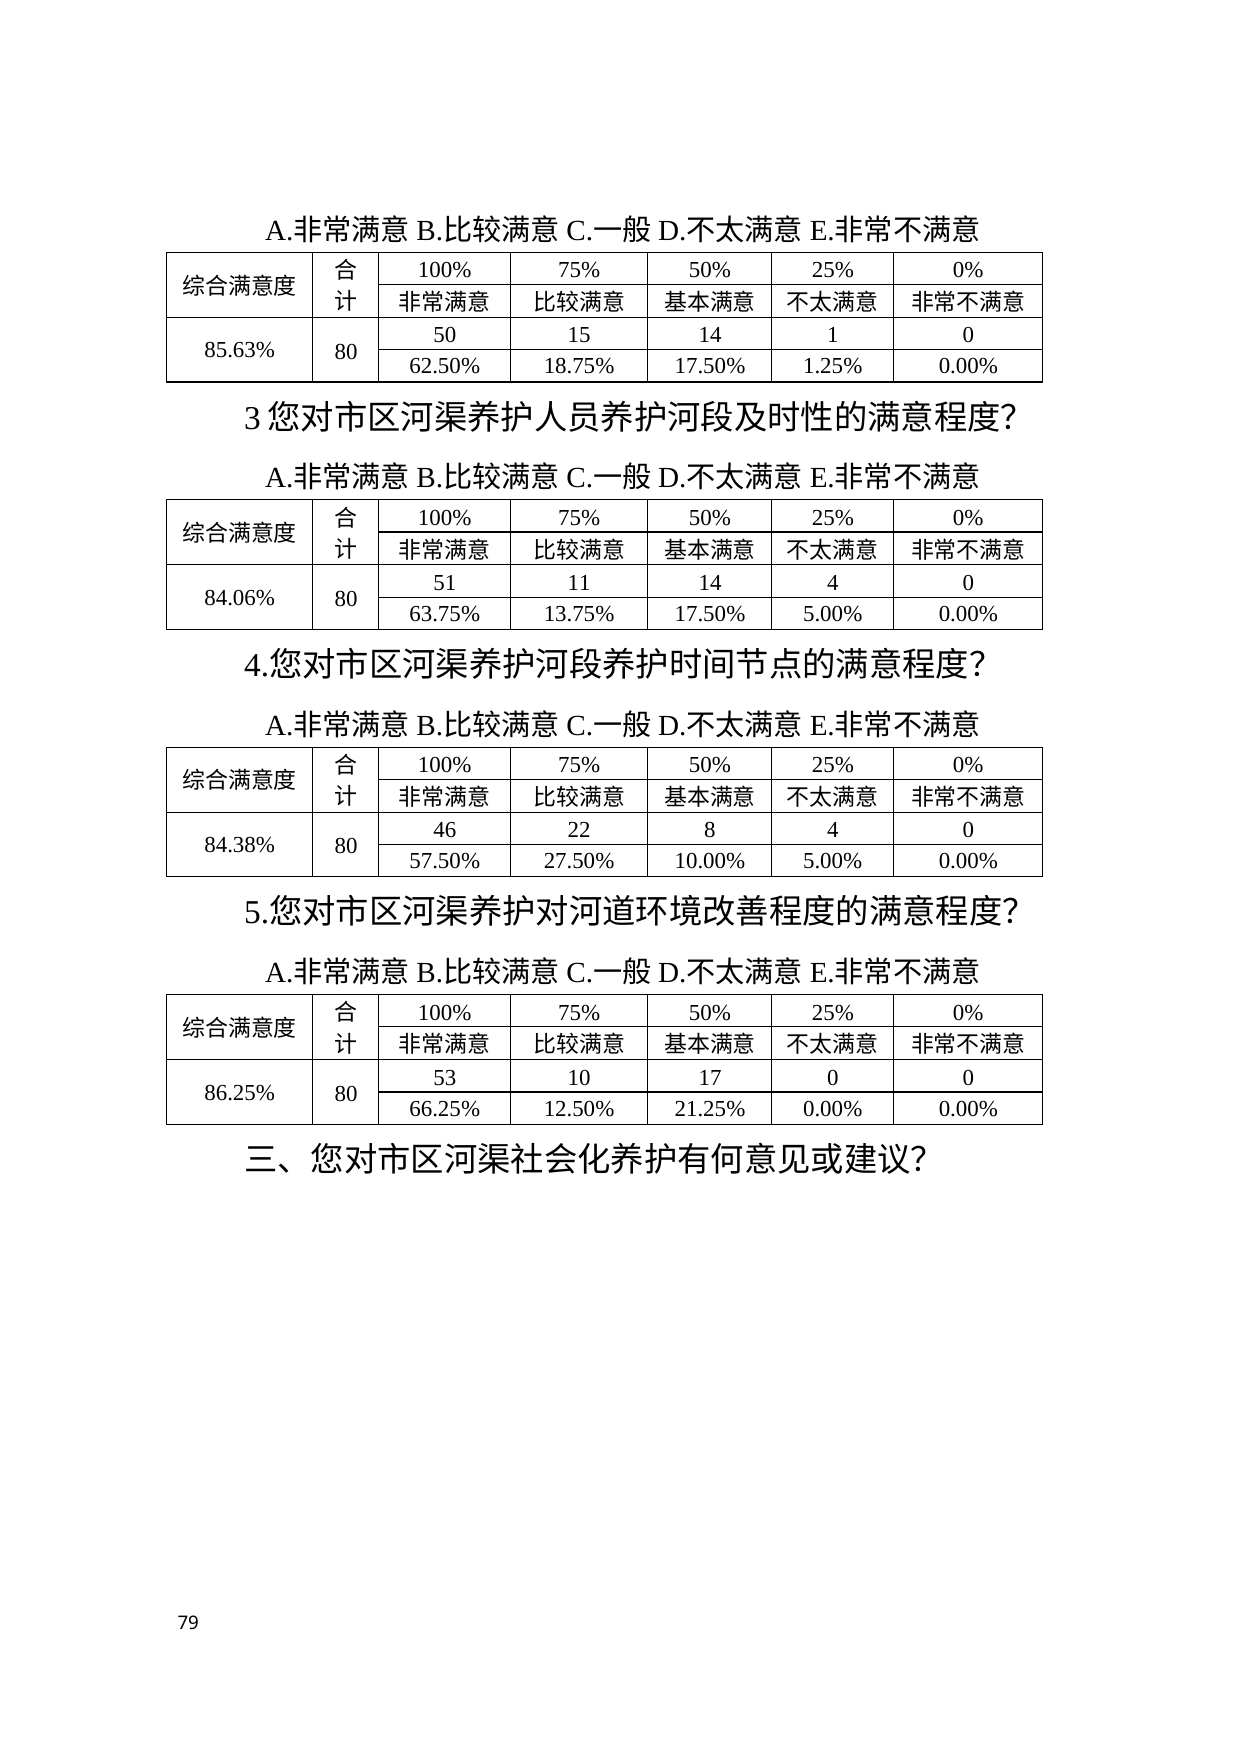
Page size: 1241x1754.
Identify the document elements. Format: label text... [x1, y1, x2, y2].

table_header 75% [511, 748, 647, 779]
text A.非常满意 B.比较满意 C.一般 D.不太满意 E.非常不满意 [177, 193, 1063, 252]
table_cell 10 [511, 1060, 647, 1091]
table_cell 0 [894, 318, 1042, 349]
table_cell 非常不满意 [894, 1027, 1042, 1059]
text A.非常满意 B.比较满意 C.一般 D.不太满意 E.非常不满意 [177, 441, 1063, 499]
table_cell 14 [648, 318, 771, 349]
text 5.您对市区河渠养护对河道环境改善程度的满意程度？ [177, 877, 1063, 936]
table_cell 14 [648, 565, 771, 597]
text 3您对市区河渠养护人员养护河段及时性的满意程度？ [177, 382, 1063, 441]
table_cell 0.00% [772, 1093, 893, 1124]
table_cell 63.75% [379, 598, 510, 629]
table_header 100% [379, 500, 510, 531]
text A.非常满意 B.比较满意 C.一般 D.不太满意 E.非常不满意 [177, 688, 1063, 747]
table_cell 不太满意 [772, 285, 893, 317]
table_header 0% [894, 500, 1042, 531]
table_header 100% [379, 748, 510, 779]
table_cell 比较满意 [511, 285, 647, 317]
table_cell 0 [894, 1060, 1042, 1091]
table_cell 27.50% [511, 845, 647, 876]
table_cell 非常不满意 [894, 780, 1042, 812]
table_cell 比较满意 [511, 780, 647, 812]
table_cell 80 [313, 813, 378, 876]
table_header 75% [511, 500, 647, 531]
table_cell 4 [772, 565, 893, 597]
table_cell 62.50% [379, 350, 510, 381]
table_cell 不太满意 [772, 1027, 893, 1059]
table_cell 85.63% [167, 318, 312, 381]
table_cell 51 [379, 565, 510, 597]
table_cell 15 [511, 318, 647, 349]
table_cell 66.25% [379, 1093, 510, 1124]
table_header 100% [379, 253, 510, 284]
table_cell 53 [379, 1060, 510, 1091]
table_header 100% [379, 995, 510, 1026]
table_header 50% [648, 748, 771, 779]
table_cell 0.00% [894, 350, 1042, 381]
table_cell 基本满意 [648, 285, 771, 317]
table_cell 基本满意 [648, 533, 771, 564]
table_cell 80 [313, 318, 378, 381]
table_cell 非常不满意 [894, 533, 1042, 564]
table_cell 不太满意 [772, 533, 893, 564]
table_header 50% [648, 995, 771, 1026]
table_cell 基本满意 [648, 780, 771, 812]
table_cell 17.50% [648, 598, 771, 629]
table_cell 80 [313, 565, 378, 629]
table_cell 1 [772, 318, 893, 349]
table_header 综合满意度 [167, 253, 312, 317]
table_cell 10.00% [648, 845, 771, 876]
table_cell 80 [313, 1060, 378, 1124]
table_cell 84.06% [167, 565, 312, 629]
table_header 0% [894, 253, 1042, 284]
table_cell 基本满意 [648, 1027, 771, 1059]
table_header 25% [772, 748, 893, 779]
table_header 50% [648, 500, 771, 531]
table_header 综合满意度 [167, 995, 312, 1059]
table_cell 0.00% [894, 1093, 1042, 1124]
table_header 0% [894, 995, 1042, 1026]
table_header 75% [511, 995, 647, 1026]
table_cell 21.25% [648, 1093, 771, 1124]
table_cell 0 [894, 565, 1042, 597]
table_cell 50 [379, 318, 510, 349]
table_header 综合满意度 [167, 748, 312, 812]
table_cell 1.25% [772, 350, 893, 381]
table_cell 非常满意 [379, 533, 510, 564]
table_cell 4 [772, 813, 893, 844]
table_cell 5.00% [772, 598, 893, 629]
text 三、您对市区河渠社会化养护有何意见或建议？ [177, 1125, 1063, 1183]
table_header 75% [511, 253, 647, 284]
table_cell 不太满意 [772, 780, 893, 812]
table_cell 0 [772, 1060, 893, 1091]
table_header 25% [772, 995, 893, 1026]
table_header 合计 [313, 500, 378, 564]
table_cell 57.50% [379, 845, 510, 876]
table_header 25% [772, 500, 893, 531]
table_cell 86.25% [167, 1060, 312, 1124]
text A.非常满意 B.比较满意 C.一般 D.不太满意 E.非常不满意 [177, 936, 1063, 994]
table_cell 非常不满意 [894, 285, 1042, 317]
table_cell 22 [511, 813, 647, 844]
table_cell 13.75% [511, 598, 647, 629]
table_cell 46 [379, 813, 510, 844]
table_cell 5.00% [772, 845, 893, 876]
table_header 25% [772, 253, 893, 284]
table_header 合计 [313, 995, 378, 1059]
table_cell 11 [511, 565, 647, 597]
table_cell 比较满意 [511, 533, 647, 564]
table_cell 17 [648, 1060, 771, 1091]
table_cell 8 [648, 813, 771, 844]
table_header 合计 [313, 253, 378, 317]
table_header 合计 [313, 748, 378, 812]
table_cell 非常满意 [379, 1027, 510, 1059]
table_cell 比较满意 [511, 1027, 647, 1059]
table_cell 非常满意 [379, 780, 510, 812]
text 4.您对市区河渠养护河段养护时间节点的满意程度？ [177, 630, 1063, 688]
table_header 0% [894, 748, 1042, 779]
table_cell 84.38% [167, 813, 312, 876]
table_header 50% [648, 253, 771, 284]
table_cell 非常满意 [379, 285, 510, 317]
table_header 综合满意度 [167, 500, 312, 564]
table_cell 0.00% [894, 598, 1042, 629]
table_cell 0 [894, 813, 1042, 844]
table_cell 18.75% [511, 350, 647, 381]
table_cell 17.50% [648, 350, 771, 381]
table_cell 0.00% [894, 845, 1042, 876]
table_cell 12.50% [511, 1093, 647, 1124]
